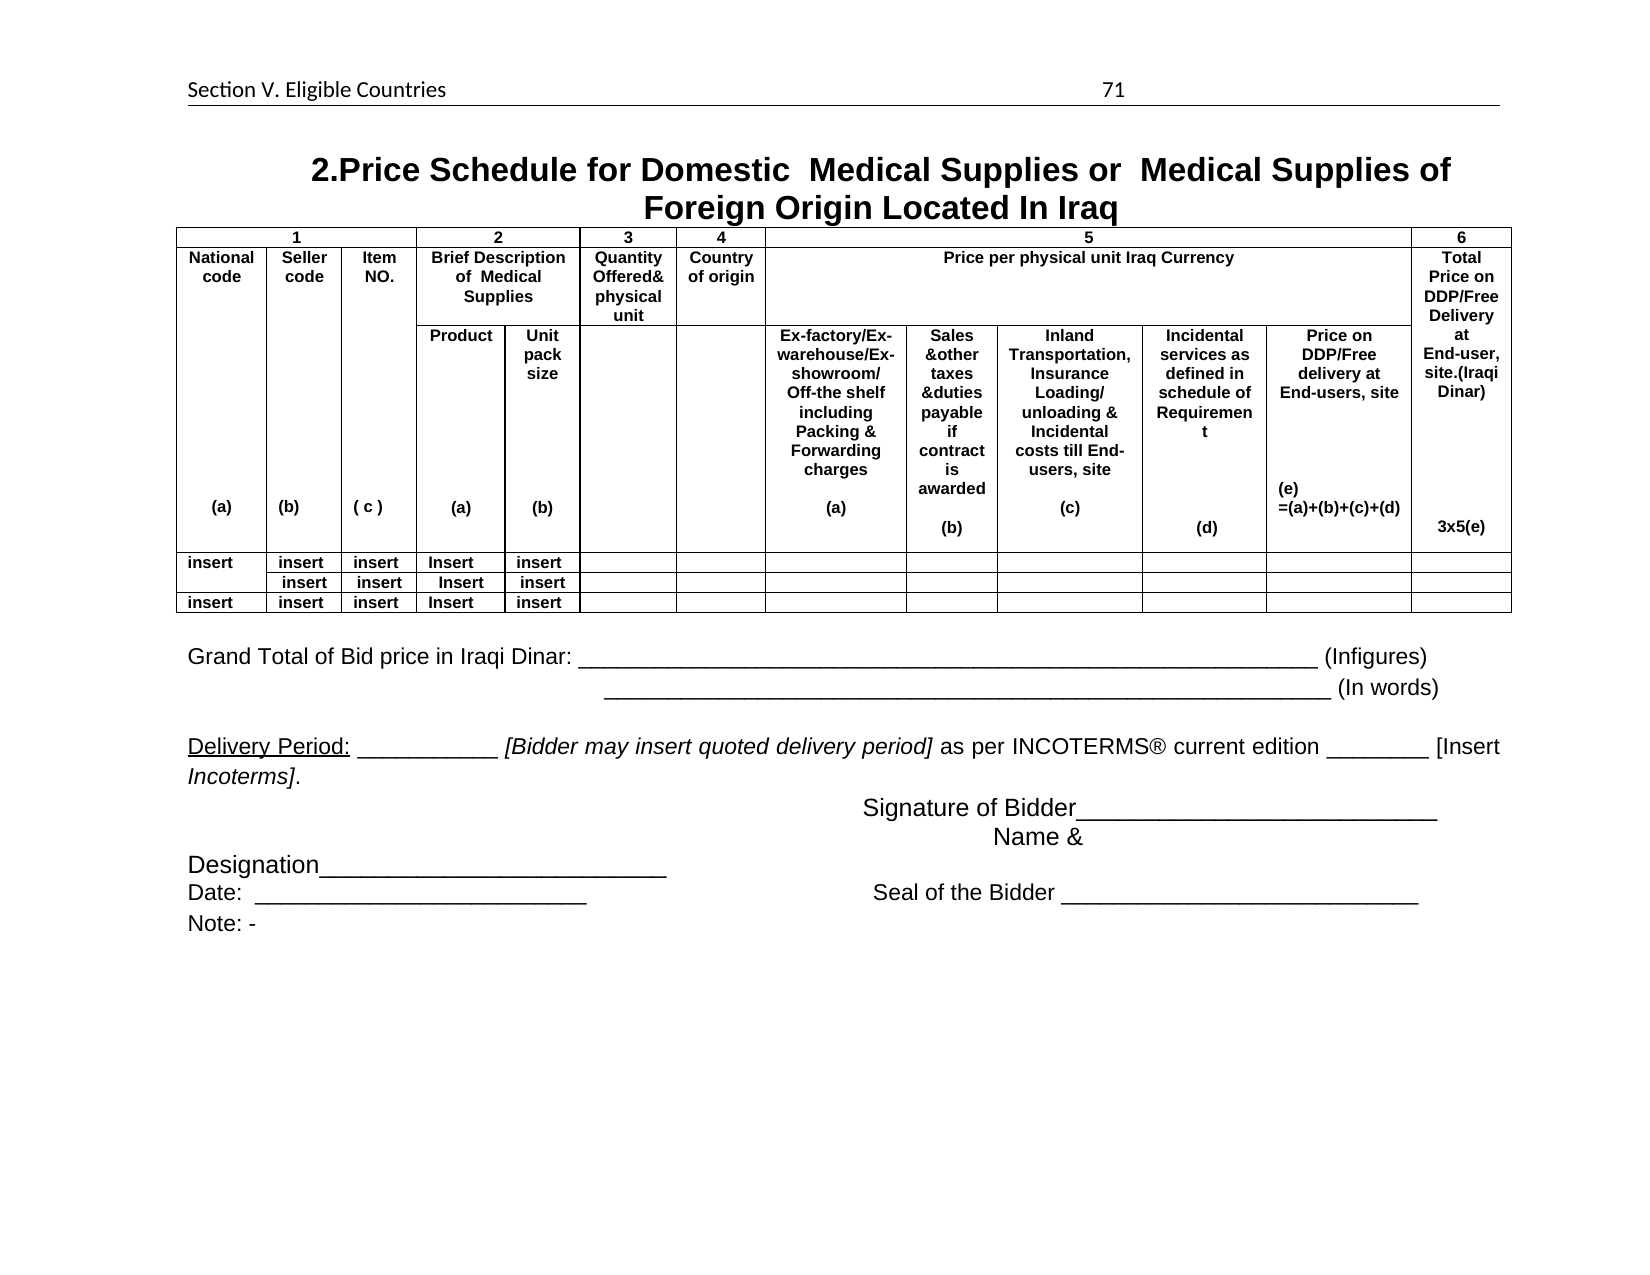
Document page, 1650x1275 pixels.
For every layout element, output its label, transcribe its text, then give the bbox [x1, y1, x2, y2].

table_cell insert [177, 553, 266, 592]
text Date: __________________________ Seal of the Bidder ____________________________ [187, 879, 1500, 906]
text Grand Total of Bid price in Iraqi Dinar: __________________________________________________________ (Infigures) [187, 643, 1500, 670]
table_cell [677, 593, 765, 612]
table_cell National code (a) [177, 248, 266, 552]
table_header 1 [177, 228, 416, 247]
table_cell Sales &other taxes &duties payable if contract is awarded (b) [907, 326, 997, 552]
table_cell Incidental services as defined in schedule of Requirement (d) [1143, 326, 1266, 552]
table_cell insert [342, 573, 416, 592]
table_header 3 [581, 228, 676, 247]
table_cell Price per physical unit Iraq Currency [766, 248, 1411, 325]
table_cell Total Price on DDP/Free Delivery at End-user, site.(Iraqi Dinar) 3x5(e) [1412, 248, 1511, 552]
table_cell [581, 593, 676, 612]
table_cell [998, 573, 1142, 592]
table_cell insert [506, 553, 579, 572]
table_cell Unit pack size (b) [506, 326, 579, 552]
table_cell [581, 573, 676, 592]
table_header 6 [1412, 228, 1511, 247]
table_cell [677, 326, 765, 552]
table_cell [998, 553, 1142, 572]
table_cell Inland Transportation, Insurance Loading/ unloading & Incidental costs till End-users, site (c) [998, 326, 1142, 552]
table_cell [581, 553, 676, 572]
table_cell [1412, 593, 1511, 612]
table_cell Quantity Offered& physical unit [581, 248, 676, 325]
table_header 2 [417, 228, 579, 247]
table_cell [1267, 573, 1411, 592]
table_cell Seller code (b) [267, 248, 341, 552]
table_cell [1267, 553, 1411, 572]
text Name & Designation_________________________ [187, 822, 1500, 879]
table_cell [1143, 553, 1266, 572]
table_cell [766, 553, 906, 572]
text Signature of Bidder__________________________ [187, 793, 1500, 822]
table_cell insert [267, 593, 341, 612]
table_cell Item NO. ( c ) [342, 248, 416, 552]
table_cell insert [342, 593, 416, 612]
table_cell [907, 573, 997, 592]
table_cell [1412, 573, 1511, 592]
table_cell Product (a) [417, 326, 504, 552]
text Delivery Period: ___________ [Bidder may insert quoted delivery period] as per INCOTERMS® current edition ________ [Insert Incoterms]. [187, 733, 1500, 789]
table_cell [766, 593, 906, 612]
table_cell [907, 593, 997, 612]
table_cell [1143, 573, 1266, 592]
table_cell Price on DDP/Free delivery at End-users, site (e) =(a)+(b)+(c)+(d) [1267, 326, 1411, 552]
table_cell [766, 573, 906, 592]
table_cell Country of origin [677, 248, 765, 325]
table_cell Ex-factory/Ex-warehouse/Ex-showroom/ Off-the shelf including Packing & Forwarding charges (a) [766, 326, 906, 552]
table_header 5 [766, 228, 1411, 247]
table_cell Insert [417, 553, 504, 572]
table_cell [677, 553, 765, 572]
table_cell [1143, 593, 1266, 612]
table_header 4 [677, 228, 765, 247]
text _________________________________________________________ (In words) [187, 674, 1500, 700]
table_cell [1412, 553, 1511, 572]
table_cell [581, 326, 676, 552]
table_cell Brief Description of Medical Supplies [417, 248, 579, 325]
table_cell Insert [417, 573, 504, 592]
table_cell [998, 593, 1142, 612]
table_cell [1267, 593, 1411, 612]
table_cell insert [342, 553, 416, 572]
text Note: - [187, 909, 1500, 936]
table_cell insert [177, 593, 266, 612]
subtitle 2.Price Schedule for Domestic Medical Supplies or Medical Supplies of Foreign Origin Located In Iraq [262, 150, 1500, 227]
table_cell [907, 553, 997, 572]
table_cell insert [506, 573, 579, 592]
table_cell [677, 573, 765, 592]
table_cell insert [506, 593, 579, 612]
table_cell insert [267, 553, 341, 572]
table_cell insert [267, 573, 341, 592]
table_cell Insert [417, 593, 504, 612]
